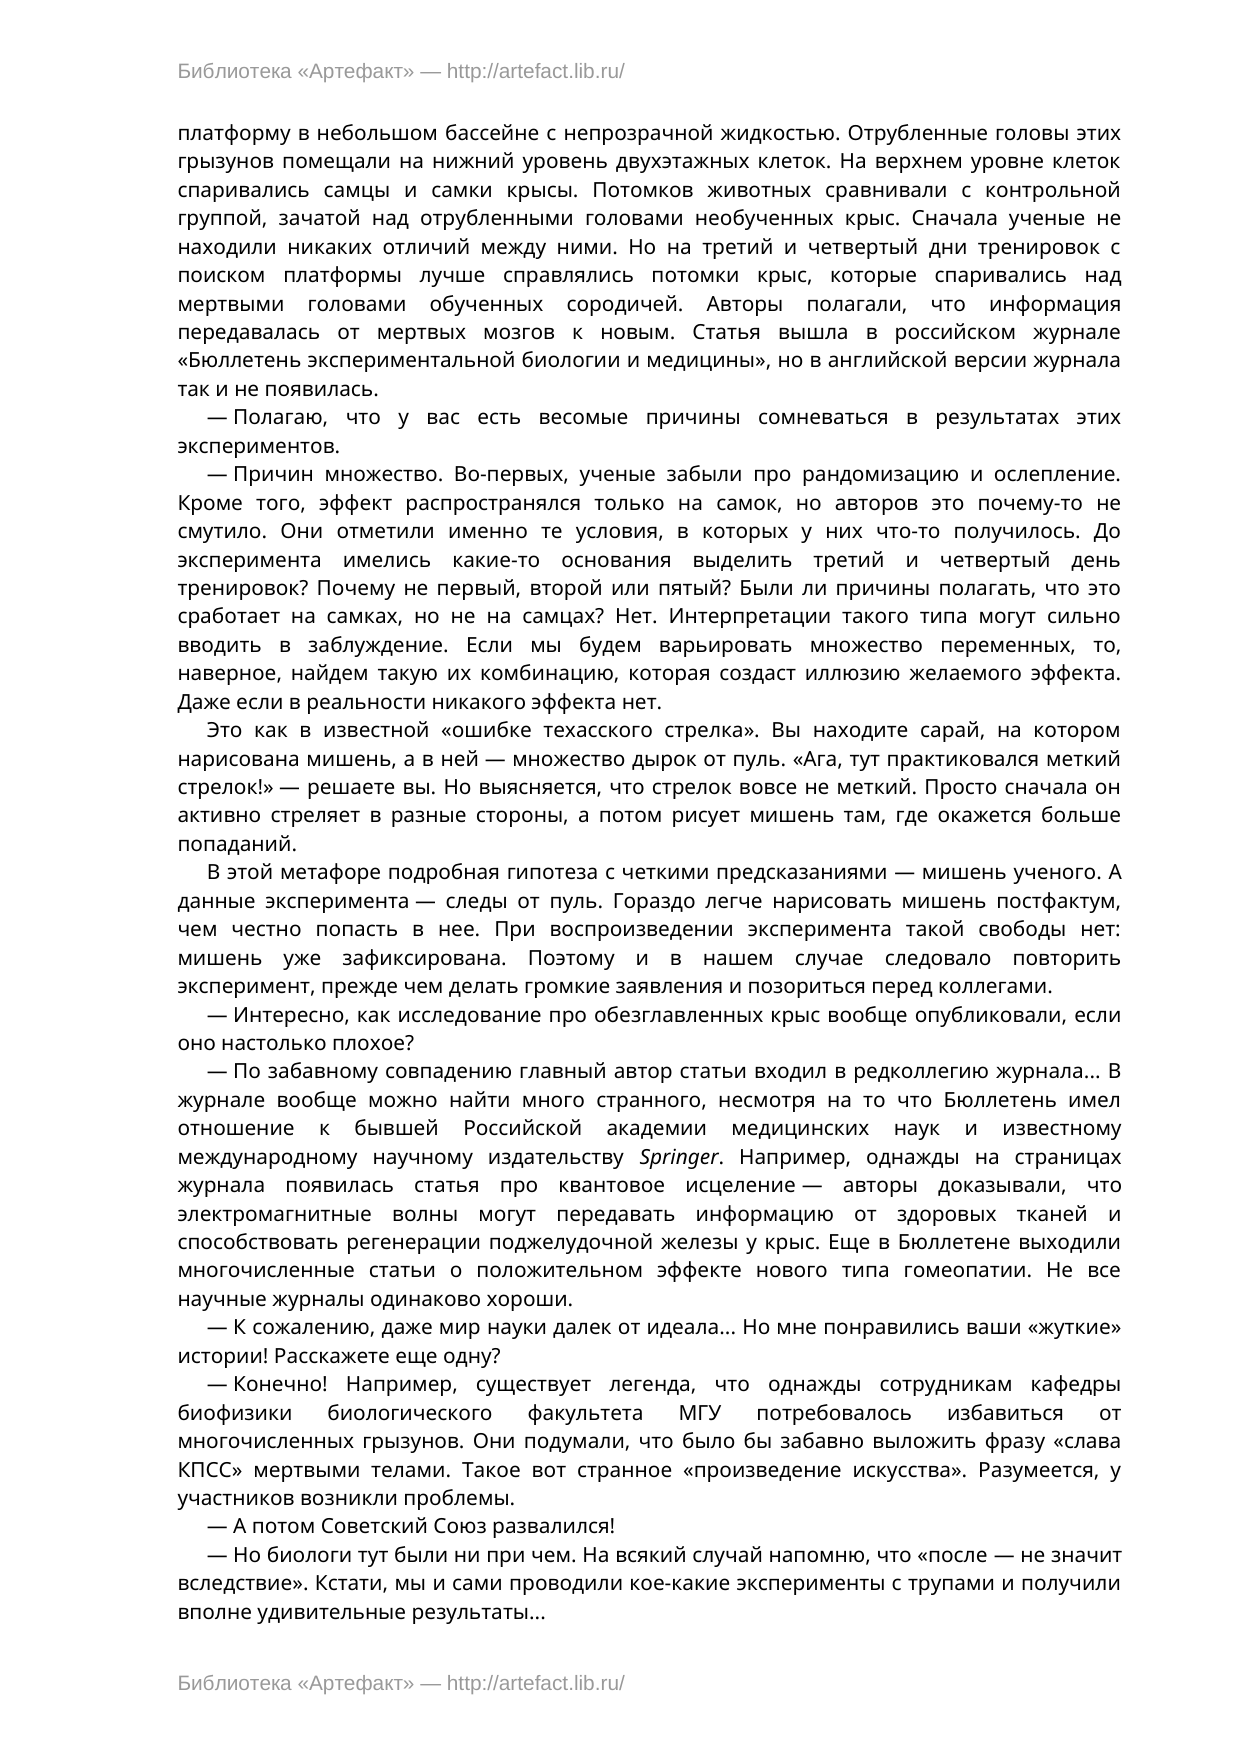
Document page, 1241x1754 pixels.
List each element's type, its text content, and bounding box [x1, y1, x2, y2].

text — К сожалению, даже мир науки далек от идеала... Но мне понравились ваши «жуткие» истории! Расскажете еще одну? [177, 1312, 1122, 1369]
text — Интересно, как исследование про обезглавленных крыс вообще опубликовали, если оно настолько плохое? [177, 1000, 1122, 1057]
text — А потом Советский Союз развалился! [177, 1512, 1122, 1540]
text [177, 118, 1122, 402]
text — По забавному совпадению главный автор статьи входил в редколлегию журнала... В журнале вообще можно найти много странного, несмотря на то что Бюллетень имел отношение к бывшей Российской академии медицинских наук и известному международному научному издательству Springer. Например, однажды на страницах журнала появилась статья про квантовое исцеление — авторы доказывали, что электромагнитные волны могут передавать информацию от здоровых тканей и способствовать регенерации поджелудочной железы у крыс. Еще в Бюллетене выходили многочисленные статьи о положительном эффекте нового типа гомеопатии. Не все научные журналы одинаково хороши. [177, 1057, 1122, 1312]
text В этой метафоре подробная гипотеза с четкими предсказаниями — мишень ученого. А данные эксперимента — следы от пуль. Гораздо легче нарисовать мишень постфактум, чем честно попасть в нее. При воспроизведении эксперимента такой свободы нет: мишень уже зафиксирована. Поэтому и в нашем случае следовало повторить эксперимент, прежде чем делать громкие заявления и позориться перед коллегами. [177, 857, 1122, 1000]
text — Причин множество. Во-первых, ученые забыли про рандомизацию и ослепление. Кроме того, эффект распространялся только на самок, но авторов это почему-то не смутило. Они отметили именно те условия, в которых у них что-то получилось. До эксперимента имелись какие-то основания выделить третий и четвертый день тренировок? Почему не первый, второй или пятый? Были ли причины полагать, что это сработает на самках, но не на самцах? Нет. Интерпретации такого типа могут сильно вводить в заблуждение. Если мы будем варьировать множество переменных, то, наверное, найдем такую их комбинацию, которая создаст иллюзию желаемого эффекта. Даже если в реальности никакого эффекта нет. [177, 459, 1122, 715]
text — Полагаю, что у вас есть весомые причины сомневаться в результатах этих экспериментов. [177, 402, 1122, 459]
text Это как в известной «ошибке техасского стрелка». Вы находите сарай, на котором нарисована мишень, а в ней — множество дырок от пуль. «Ага, тут практиковался меткий стрелок!» — решаете вы. Но выясняется, что стрелок вовсе не меткий. Просто сначала он активно стреляет в разные стороны, а потом рисует мишень там, где окажется больше попаданий. [177, 715, 1122, 857]
text — Конечно! Например, существует легенда, что однажды сотрудникам кафедры биофизики биологического факультета МГУ потребовалось избавиться от многочисленных грызунов. Они подумали, что было бы забавно выложить фразу «слава КПСС» мертвыми телами. Такое вот странное «произведение искусства». Разумеется, у участников возникли проблемы. [177, 1369, 1122, 1512]
text — Но биологи тут были ни при чем. На всякий случай напомню, что «после — не значит вследствие». Кстати, мы и сами проводили кое-какие эксперименты с трупами и получили вполне удивительные результаты... [177, 1540, 1122, 1625]
